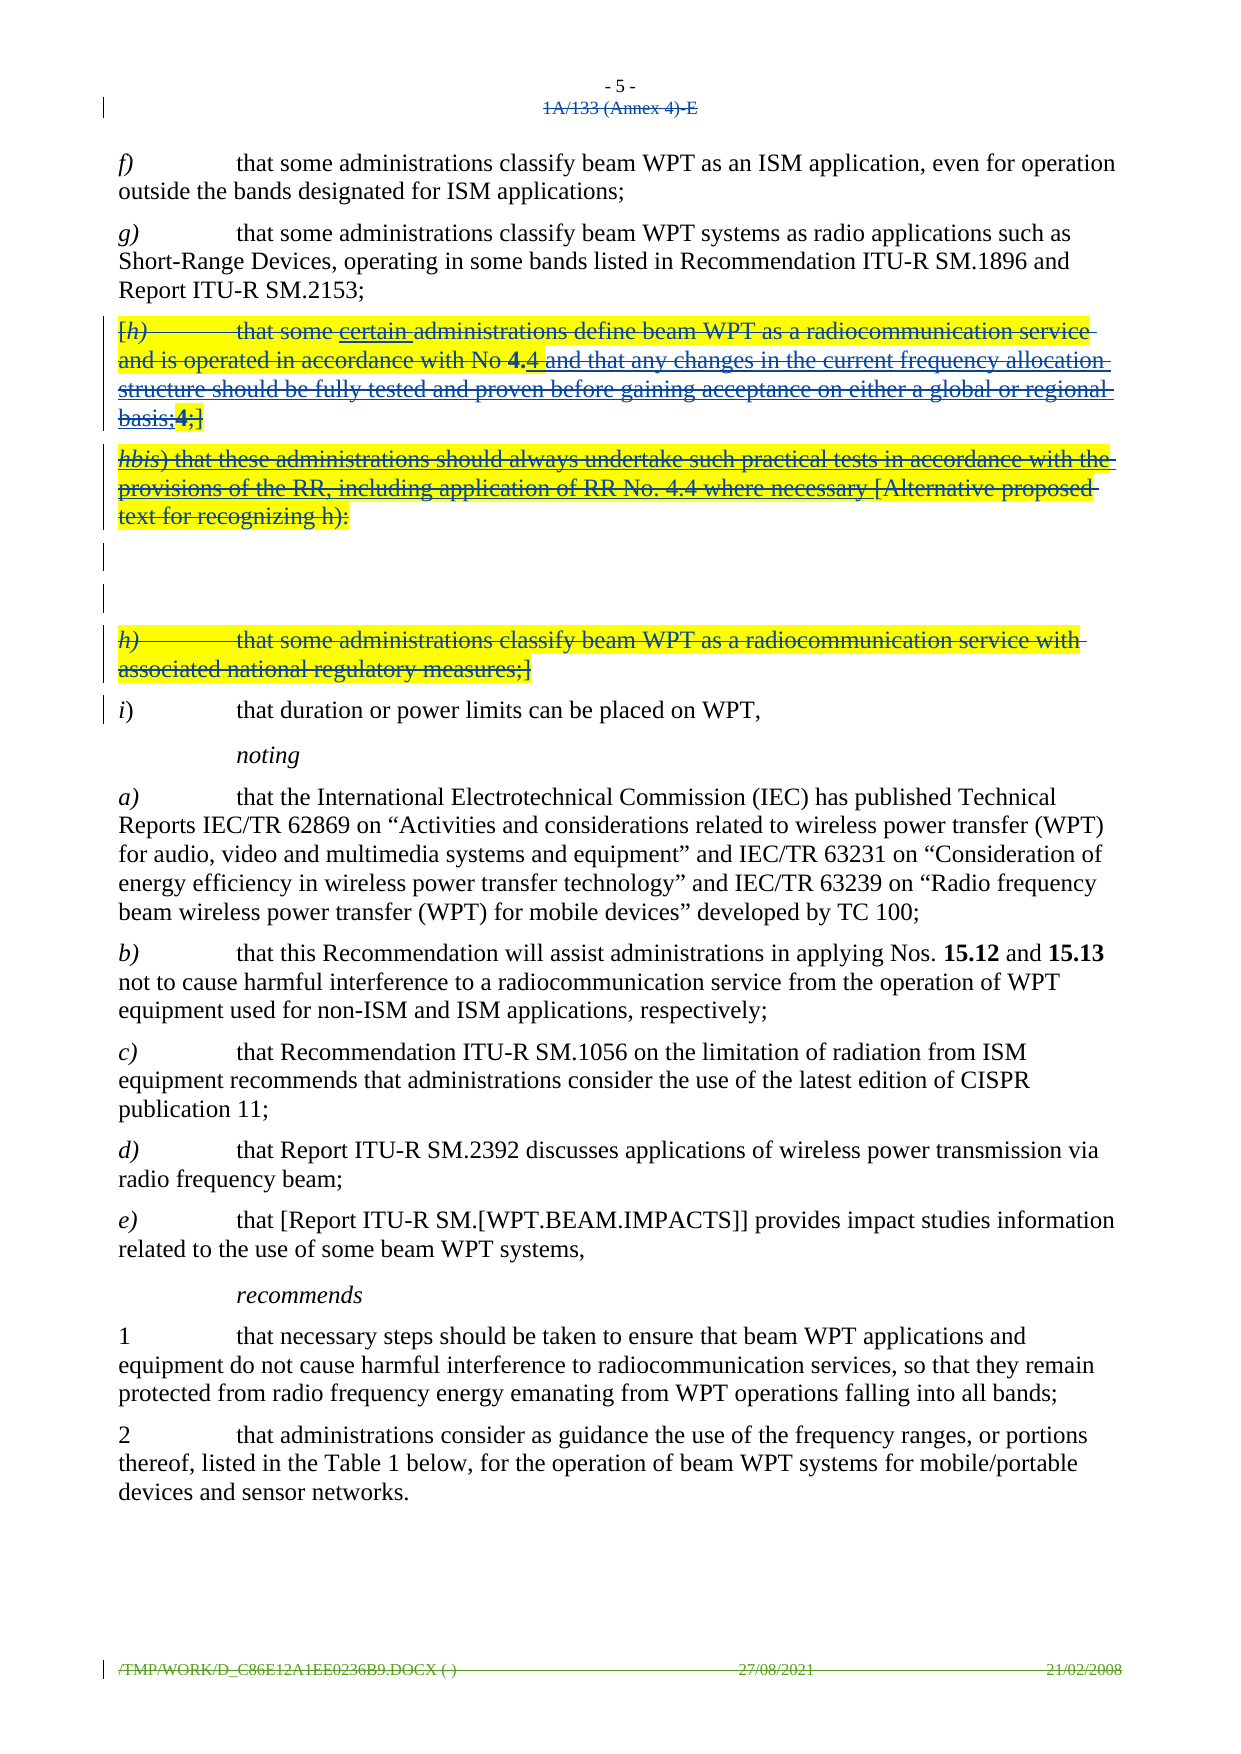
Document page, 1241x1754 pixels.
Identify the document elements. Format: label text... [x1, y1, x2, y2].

text i) that duration or power limits can be placed on WPT, [118, 695, 1122, 724]
text recommends [236, 1280, 1122, 1308]
text a) that the International Electrotechnical Commission (IEC) has published Technical Reports IEC/TR 62869 on “Activities and considerations related to wireless power transfer (WPT) for audio, video and multimedia systems and equipment” and IEC/TR 63231 on “Consideration of energy efficiency in wireless power transfer technology” and IEC/TR 63239 on “Radio frequency beam wireless power transfer (WPT) for mobile devices” developed by TC 100; [118, 782, 1122, 926]
text e) that [Report ITU-R SM.[WPT.BEAM.IMPACTS]] provides impact studies information related to the use of some beam WPT systems, [118, 1206, 1122, 1263]
text 1 that necessary steps should be taken to ensure that beam WPT applications and equipment do not cause harmful interference to radiocommunication services, so that they remain protected from radio frequency energy emanating from WPT operations falling into all bands; [118, 1321, 1122, 1407]
text 2 that administrations consider as guidance the use of the frequency ranges, or portions thereof, listed in the Table 1 below, for the operation of beam WPT systems for mobile/portable devices and sensor networks. [118, 1420, 1122, 1506]
text d) that Report ITU-R SM.2392 discusses applications of wireless power transmission via radio frequency beam; [118, 1136, 1122, 1193]
text g) that some administrations classify beam WPT systems as radio applications such as Short-Range Devices, operating in some bands listed in Recommendation ITU-R SM.1896 and Report ITU-R SM.2153; [118, 218, 1122, 304]
text c) that Recommendation ITU-R SM.1056 on the limitation of radiation from ISM equipment recommends that administrations consider the use of the latest edition of CISPR publication 11; [118, 1037, 1122, 1123]
text noting [236, 741, 1122, 769]
text b) that this Recommendation will assist administrations in applying Nos. 15.12 and 15.13 not to cause harmful interference to a radiocommunication service from the operation of WPT equipment used for non-ISM and ISM applications, respectively; [118, 938, 1122, 1024]
text f) that some administrations classify beam WPT as an ISM application, even for operation outside the bands designated for ISM applications; [118, 148, 1122, 205]
